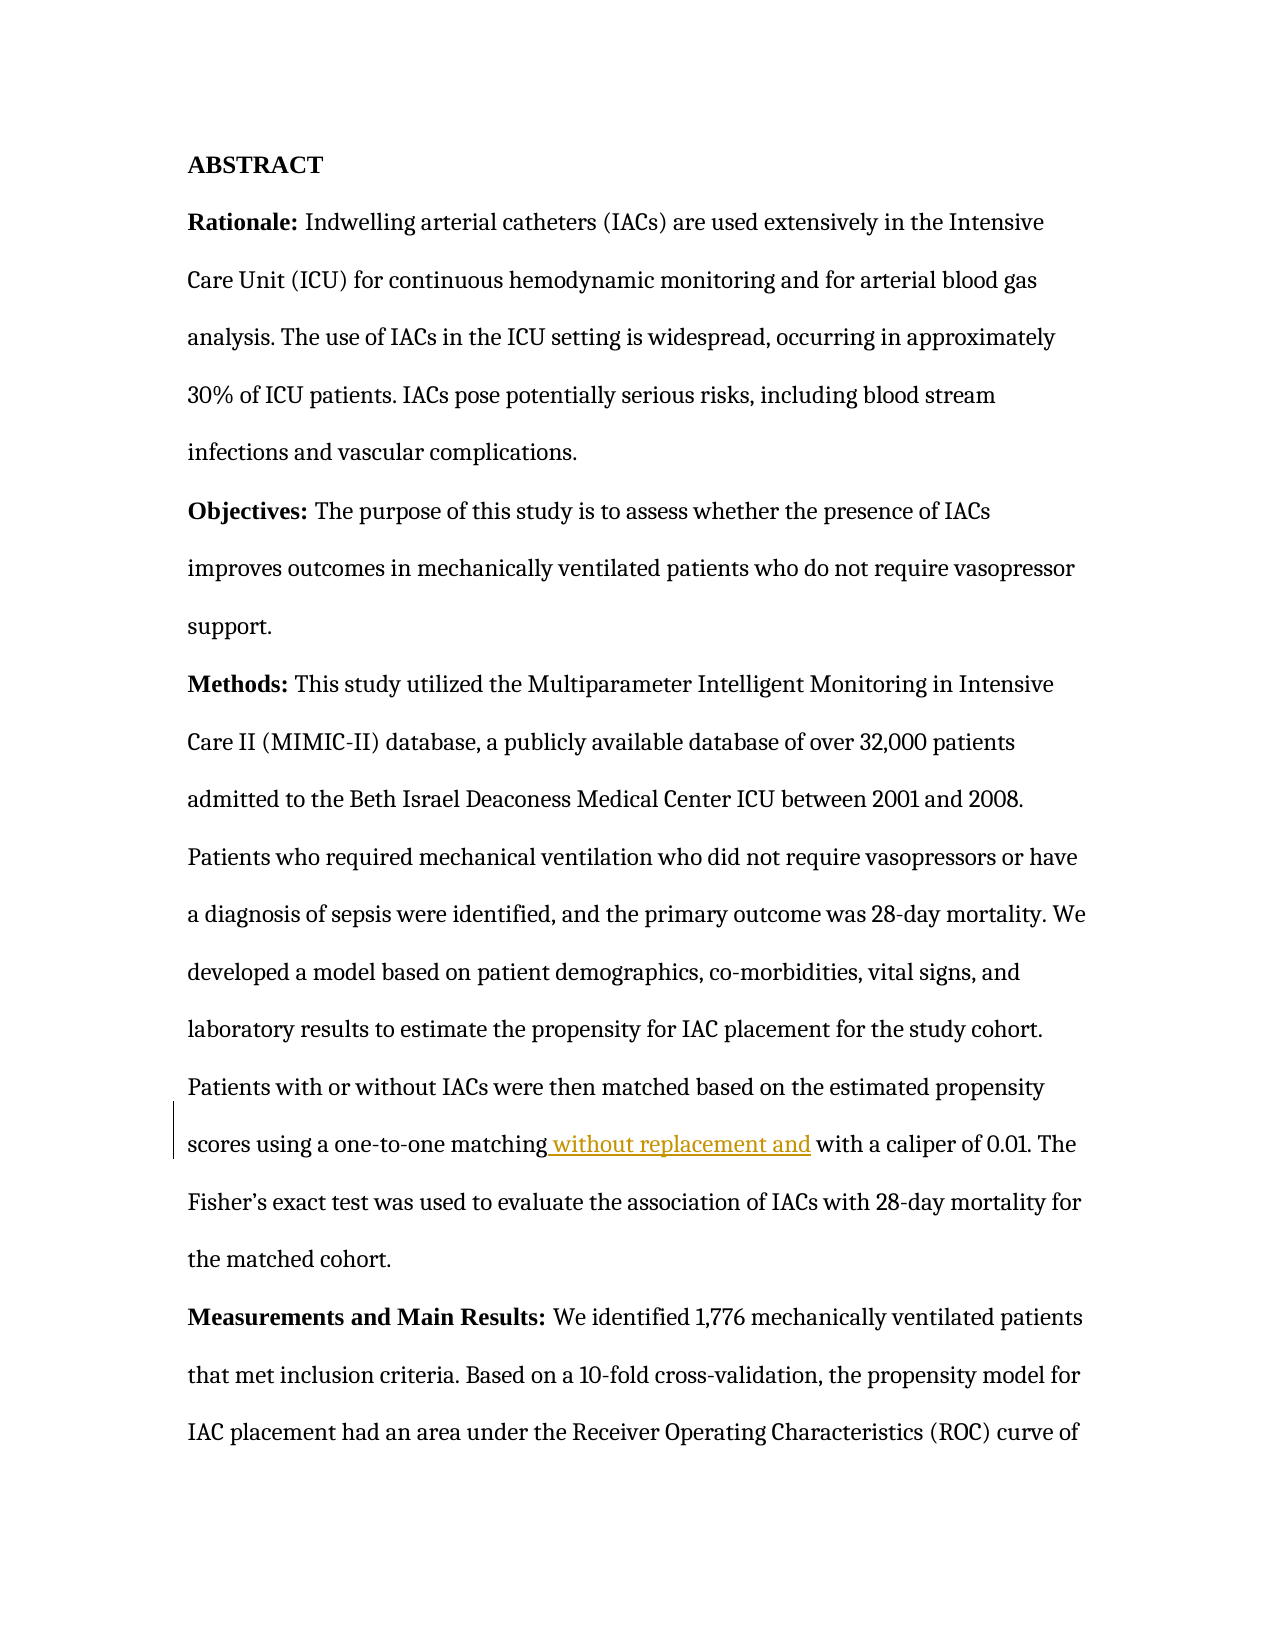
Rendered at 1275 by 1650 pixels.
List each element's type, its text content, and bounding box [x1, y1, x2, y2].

text Rationale: Indwelling arterial catheters (IACs) are used extensively in the Intensive Care Unit (ICU) for continuous hemodynamic monitoring and for arterial blood gas analysis. The use of IACs in the ICU setting is widespread, occurring in approximately 30% of ICU patients. IACs pose potentially serious risks, including blood stream infections and vascular complications. [187, 207, 1087, 467]
text Methods: This study utilized the Multiparameter Intelligent Monitoring in Intensive Care II (MIMIC-II) database, a publicly available database of over 32,000 patients admitted to the Beth Israel Deaconess Medical Center ICU between 2001 and 2008. Patients who required mechanical ventilation who did not require vasopressors or have a diagnosis of sepsis were identified, and the primary outcome was 28-day mortality. We developed a model based on patient demographics, co-morbidities, vital signs, and laboratory results to estimate the propensity for IAC placement for the study cohort. Patients with or without IACs were then matched based on the estimated propensity scores using a one-to-one matching with a caliper of 0.01. The Fisher’s exact test was used to evaluate the association of IACs with 28-day mortality for the matched cohort. [187, 669, 1087, 1274]
text Objectives: The purpose of this study is to assess whether the presence of IACs improves outcomes in mechanically ventilated patients who do not require vasopressor support. [187, 496, 1087, 640]
text ABSTRACT [187, 150, 1087, 179]
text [187, 1302, 1087, 1447]
